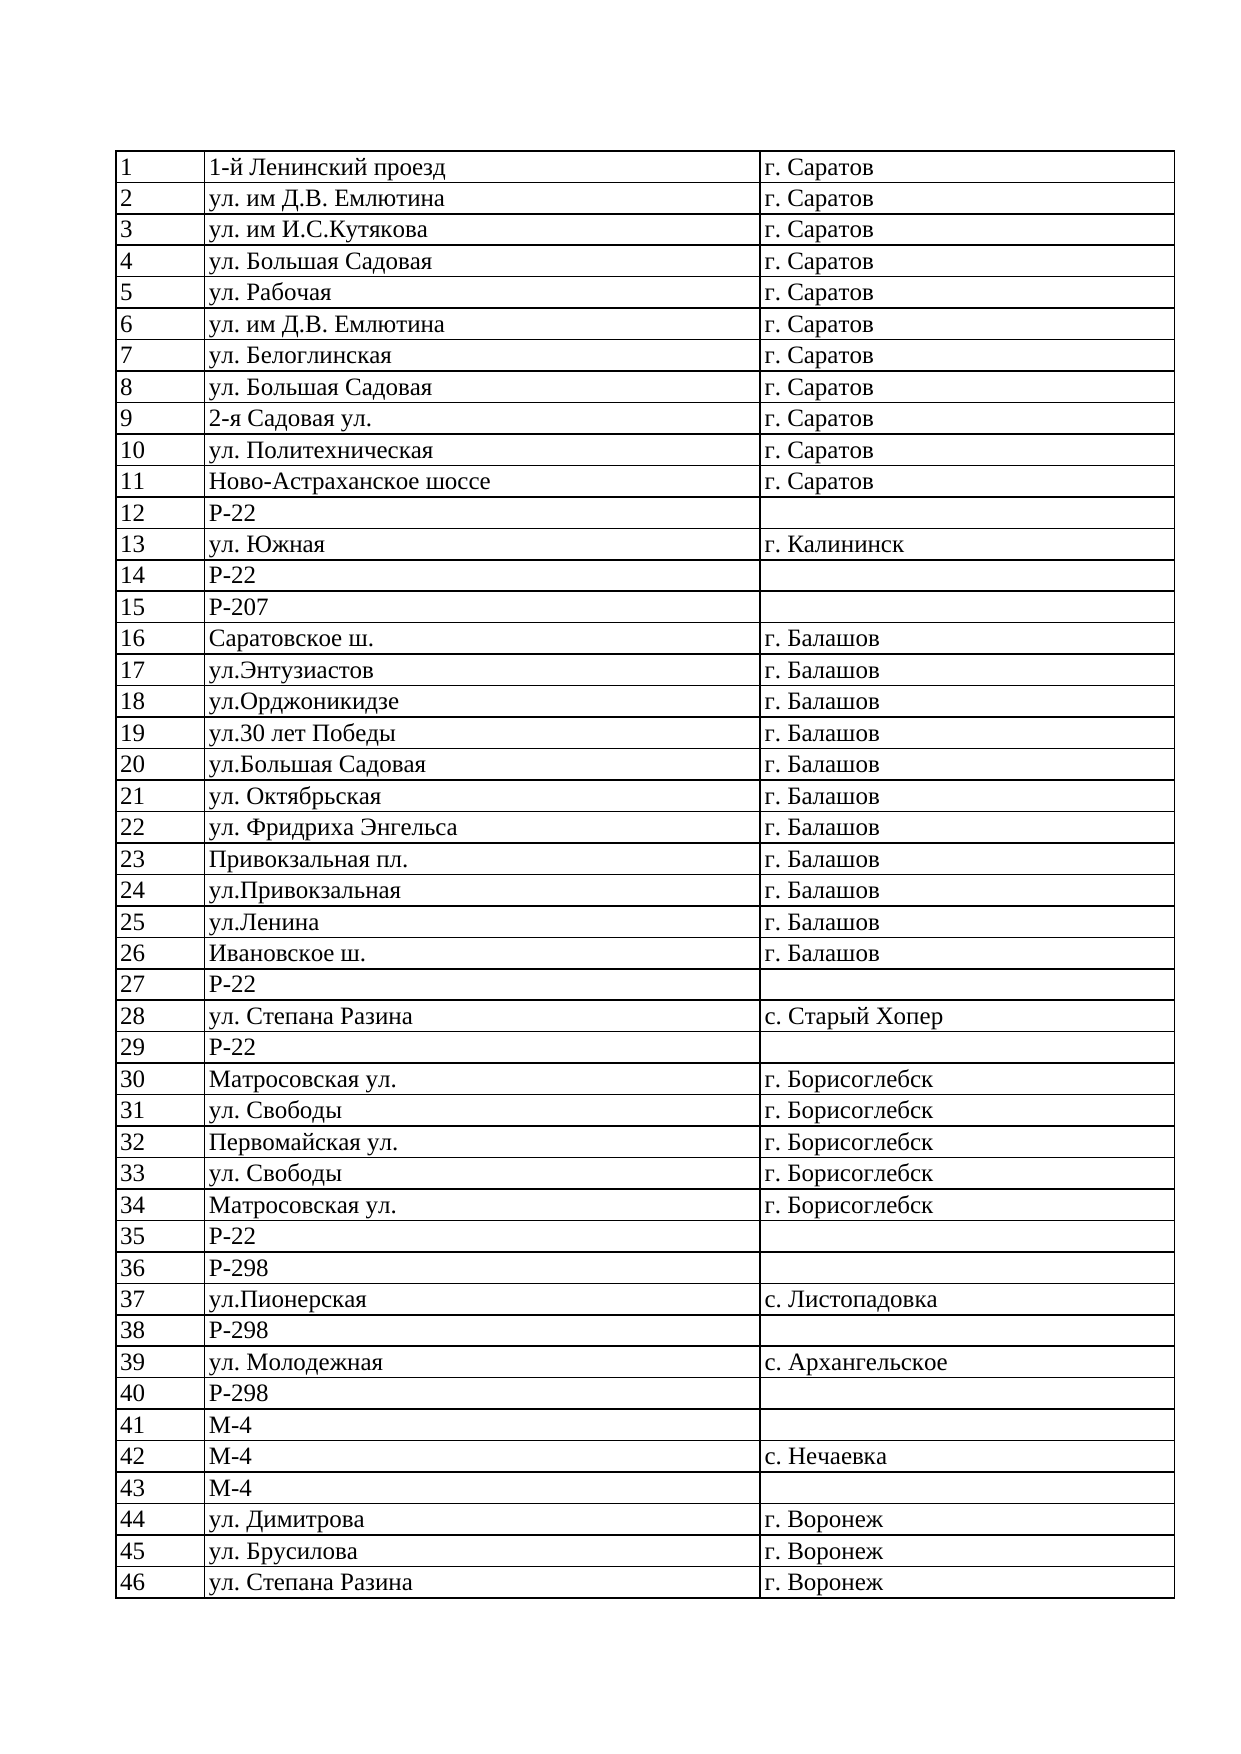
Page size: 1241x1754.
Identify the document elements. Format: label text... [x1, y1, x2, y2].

table_cell г. Саратов [761, 183, 1174, 213]
table_cell 8 [117, 372, 204, 402]
table_cell с. Нечаевка [761, 1441, 1174, 1471]
table_cell [761, 1032, 1174, 1062]
table_cell ул. Степана Разина [205, 1567, 759, 1597]
table_cell 38 [117, 1316, 204, 1345]
table_cell 15 [117, 592, 204, 622]
table_cell Р-298 [205, 1316, 759, 1345]
table_cell ул. Рабочая [205, 277, 759, 307]
table_cell 1-й Ленинский проезд [205, 152, 759, 181]
table_cell г. Балашов [761, 781, 1174, 811]
table_cell с. Старый Хопер [761, 1001, 1174, 1031]
table_cell 26 [117, 938, 204, 968]
table_cell 22 [117, 812, 204, 842]
table_cell г. Балашов [761, 812, 1174, 842]
table_cell г. Борисоглебск [761, 1190, 1174, 1219]
table_cell Ивановское ш. [205, 938, 759, 968]
table_cell [761, 561, 1174, 590]
table_cell г. Воронеж [761, 1504, 1174, 1534]
table_cell 43 [117, 1473, 204, 1503]
table_cell ул.Орджоникидзе [205, 686, 759, 716]
table_cell P-22 [205, 561, 759, 590]
table_cell 2-я Садовая ул. [205, 403, 759, 433]
table_cell ул. Димитрова [205, 1504, 759, 1534]
table_cell Матросовская ул. [205, 1190, 759, 1219]
table_cell [761, 498, 1174, 527]
table_cell [761, 1473, 1174, 1503]
table_cell 23 [117, 844, 204, 873]
table_cell 40 [117, 1378, 204, 1408]
table_cell [761, 1410, 1174, 1440]
table_cell г. Балашов [761, 686, 1174, 716]
table_cell 14 [117, 561, 204, 590]
table_cell [761, 1253, 1174, 1282]
table_cell Р-22 [205, 1221, 759, 1251]
table_cell 21 [117, 781, 204, 811]
table_cell Матросовская ул. [205, 1064, 759, 1094]
table_cell 7 [117, 340, 204, 370]
table_cell г. Саратов [761, 215, 1174, 244]
table_cell ул.Привокзальная [205, 875, 759, 905]
table_cell ул. Октябрьская [205, 781, 759, 811]
table_cell г. Саратов [761, 309, 1174, 339]
table_cell Р-22 [205, 970, 759, 999]
table_cell М-4 [205, 1441, 759, 1471]
table_cell г. Балашов [761, 718, 1174, 748]
table_cell 35 [117, 1221, 204, 1251]
table_cell 39 [117, 1347, 204, 1377]
table_cell 9 [117, 403, 204, 433]
table_cell г. Саратов [761, 277, 1174, 307]
table_cell ул. Степана Разина [205, 1001, 759, 1031]
table_cell 1 [117, 152, 204, 181]
table_cell г. Саратов [761, 246, 1174, 276]
table_cell ул. Большая Садовая [205, 246, 759, 276]
table_cell г. Балашов [761, 623, 1174, 653]
table_cell ул. Южная [205, 529, 759, 559]
table_cell 17 [117, 655, 204, 685]
table_cell 24 [117, 875, 204, 905]
table_cell ул. Большая Садовая [205, 372, 759, 402]
table_cell ул. им Д.В. Емлютина [205, 183, 759, 213]
table_cell 25 [117, 907, 204, 936]
table_cell г. Саратов [761, 403, 1174, 433]
table_cell ул. Политехническая [205, 435, 759, 464]
table_cell 6 [117, 309, 204, 339]
table_cell 32 [117, 1127, 204, 1157]
table_cell ул. Свободы [205, 1158, 759, 1188]
table_cell Р-298 [205, 1253, 759, 1282]
table_cell ул. им И.С.Кутякова [205, 215, 759, 244]
table_cell г. Балашов [761, 749, 1174, 779]
table_cell 45 [117, 1536, 204, 1566]
table_cell ул. им Д.В. Емлютина [205, 309, 759, 339]
table_cell г. Воронеж [761, 1567, 1174, 1597]
table_cell ул.Пионерская [205, 1284, 759, 1314]
table_cell [761, 1316, 1174, 1345]
table_cell 3 [117, 215, 204, 244]
table_cell 34 [117, 1190, 204, 1219]
table_cell с. Архангельское [761, 1347, 1174, 1377]
table_cell г. Воронеж [761, 1536, 1174, 1566]
table_cell ул.Большая Садовая [205, 749, 759, 779]
table_cell г. Саратов [761, 466, 1174, 496]
table_cell 16 [117, 623, 204, 653]
table_cell г. Саратов [761, 435, 1174, 464]
table_cell ул. Фридриха Энгельса [205, 812, 759, 842]
table_cell г. Борисоглебск [761, 1158, 1174, 1188]
table_cell P-22 [205, 498, 759, 527]
table_cell Привокзальная пл. [205, 844, 759, 873]
table_cell Саратовское ш. [205, 623, 759, 653]
table_cell г. Балашов [761, 938, 1174, 968]
table_cell ул. Свободы [205, 1095, 759, 1125]
table_cell г. Саратов [761, 340, 1174, 370]
table_cell 33 [117, 1158, 204, 1188]
table_cell 31 [117, 1095, 204, 1125]
table_cell М-4 [205, 1473, 759, 1503]
table_cell 19 [117, 718, 204, 748]
table_cell [761, 592, 1174, 622]
table_cell г. Балашов [761, 655, 1174, 685]
table_cell 12 [117, 498, 204, 527]
table_cell Ново-Астраханское шоссе [205, 466, 759, 496]
table_cell М-4 [205, 1410, 759, 1440]
table_cell ул. Белоглинская [205, 340, 759, 370]
table_cell 46 [117, 1567, 204, 1597]
table_cell 4 [117, 246, 204, 276]
table_cell 36 [117, 1253, 204, 1282]
table_cell ул. Молодежная [205, 1347, 759, 1377]
table_cell ул.Ленина [205, 907, 759, 936]
table_cell 37 [117, 1284, 204, 1314]
table_cell 44 [117, 1504, 204, 1534]
table_cell г. Борисоглебск [761, 1127, 1174, 1157]
table_cell с. Листопадовка [761, 1284, 1174, 1314]
table_cell г. Калининск [761, 529, 1174, 559]
table_cell ул.Энтузиастов [205, 655, 759, 685]
table_cell г. Саратов [761, 372, 1174, 402]
table_cell г. Балашов [761, 875, 1174, 905]
table_cell [761, 1221, 1174, 1251]
table_cell 20 [117, 749, 204, 779]
table_cell Р-207 [205, 592, 759, 622]
table_cell 11 [117, 466, 204, 496]
table_cell 29 [117, 1032, 204, 1062]
table_cell 10 [117, 435, 204, 464]
table_cell 2 [117, 183, 204, 213]
table_cell г. Балашов [761, 907, 1174, 936]
table_cell 18 [117, 686, 204, 716]
table_cell ул.30 лет Победы [205, 718, 759, 748]
table_cell Р-298 [205, 1378, 759, 1408]
table_cell 30 [117, 1064, 204, 1094]
table_cell Первомайская ул. [205, 1127, 759, 1157]
table_cell 41 [117, 1410, 204, 1440]
table_cell 27 [117, 970, 204, 999]
table_cell [761, 1378, 1174, 1408]
table_cell 13 [117, 529, 204, 559]
table_cell 42 [117, 1441, 204, 1471]
table_cell Р-22 [205, 1032, 759, 1062]
table_cell [761, 970, 1174, 999]
table_cell г. Борисоглебск [761, 1095, 1174, 1125]
table_cell ул. Брусилова [205, 1536, 759, 1566]
table_cell г. Саратов [761, 152, 1174, 181]
table_cell г. Балашов [761, 844, 1174, 873]
table_cell 5 [117, 277, 204, 307]
table_cell 28 [117, 1001, 204, 1031]
table_cell г. Борисоглебск [761, 1064, 1174, 1094]
